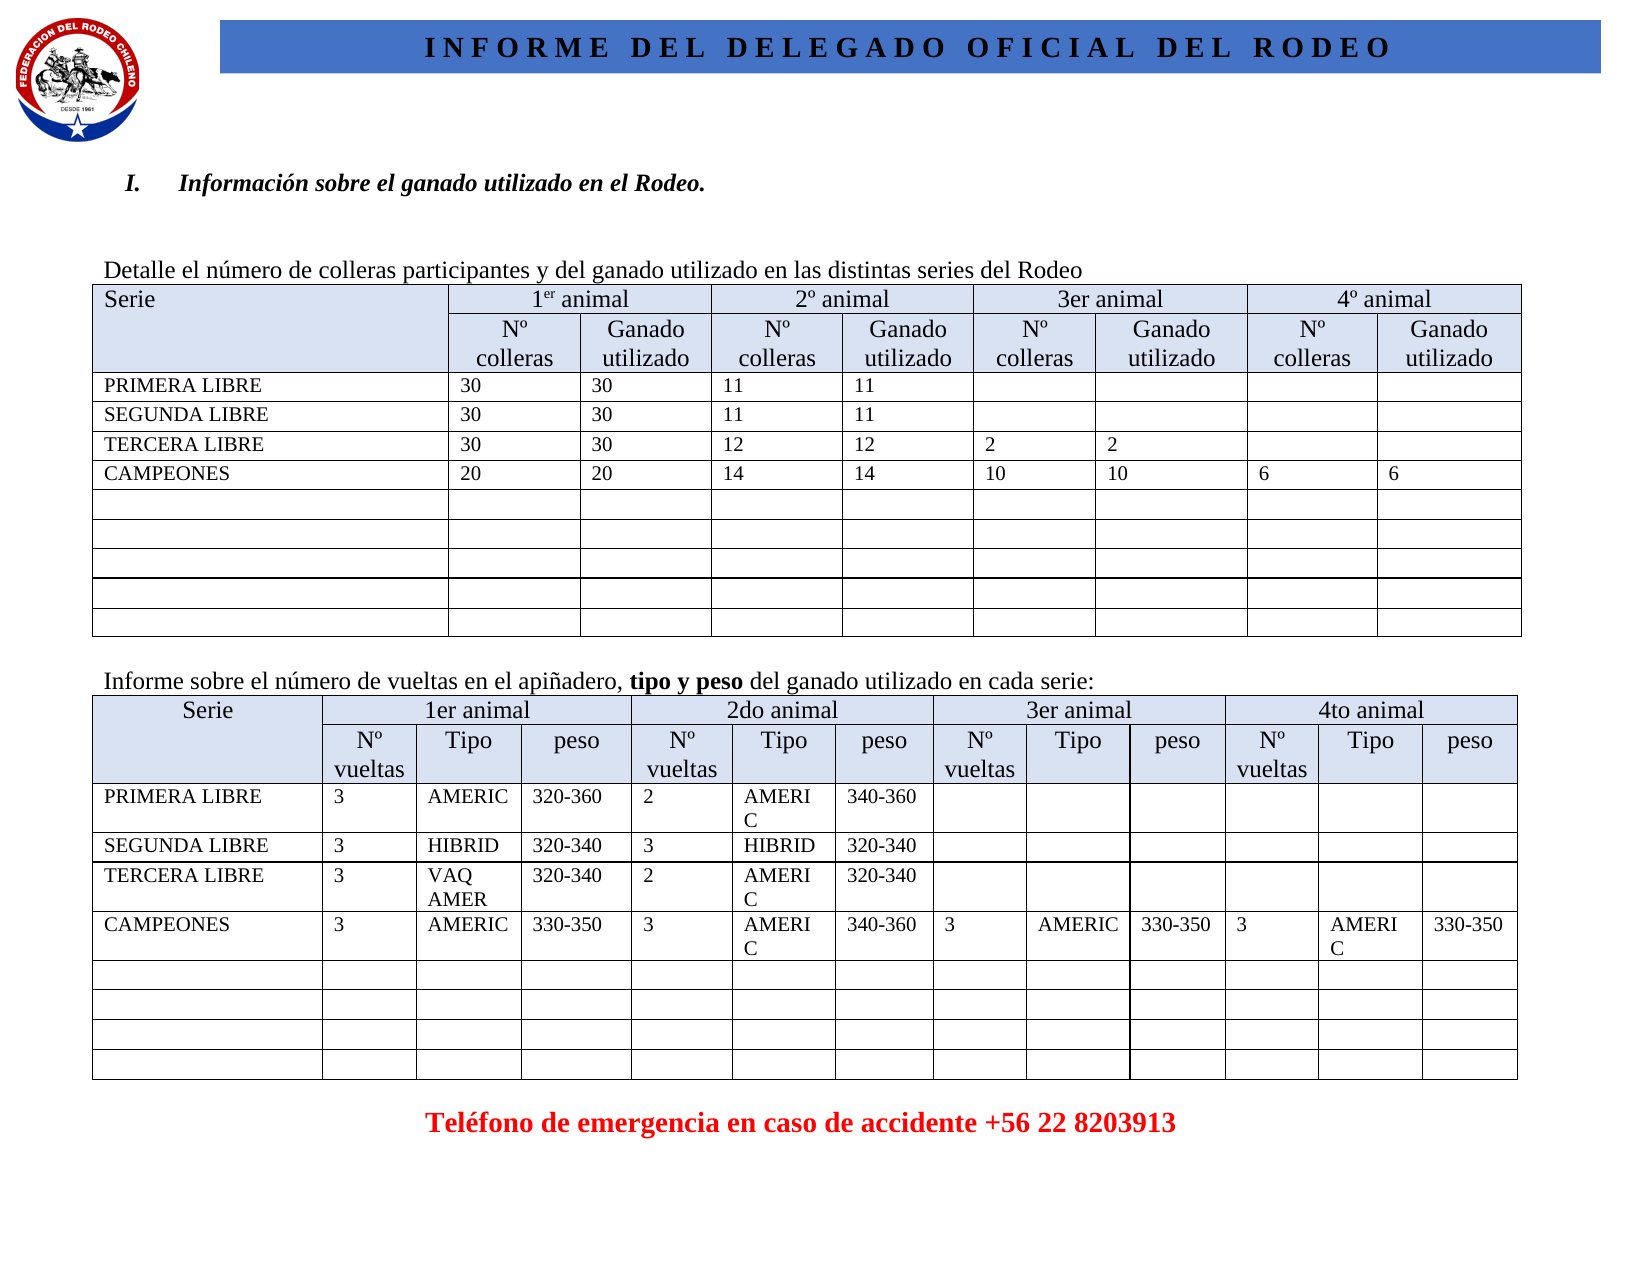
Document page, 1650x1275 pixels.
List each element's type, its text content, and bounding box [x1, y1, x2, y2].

table_cell Nº colleras [1248, 314, 1377, 372]
table_cell 3 [1226, 912, 1318, 960]
table_cell [836, 990, 933, 1018]
table_cell 30 [581, 432, 711, 460]
table_cell 30 [449, 432, 580, 460]
table_cell Tipo [733, 725, 835, 783]
table_cell [522, 990, 631, 1018]
table_cell Nº vueltas [632, 725, 732, 783]
table_cell [733, 990, 835, 1018]
table_cell 6 [1248, 461, 1377, 489]
table_cell [1248, 609, 1377, 636]
table_cell [1226, 961, 1318, 989]
table_cell 12 [843, 432, 973, 460]
table_cell [712, 609, 842, 636]
table_cell 320-340 [522, 863, 631, 911]
table_cell [93, 609, 448, 636]
table_cell [843, 609, 973, 636]
table_cell [581, 549, 711, 577]
table_cell PRIMERA LIBRE [93, 373, 448, 401]
table_cell 11 [843, 402, 973, 431]
table_cell Ganado utilizado [581, 314, 711, 372]
table_header 2º animal [712, 285, 973, 313]
table_cell [974, 490, 1095, 519]
table_cell [93, 579, 448, 608]
table_cell [843, 549, 973, 577]
table_cell [581, 490, 711, 519]
table_header 4to animal [1226, 696, 1517, 724]
table_cell Nº vueltas [1226, 725, 1318, 783]
table_cell [417, 1020, 521, 1049]
table_cell [417, 961, 521, 989]
table_cell 3 [632, 833, 732, 861]
table_cell [836, 961, 933, 989]
table_cell [1226, 1050, 1318, 1079]
table_cell Tipo [1319, 725, 1422, 783]
table_cell [843, 579, 973, 608]
table_cell [1319, 990, 1422, 1018]
table_cell AMERIC [1319, 912, 1422, 960]
table_cell [1248, 549, 1377, 577]
table_cell [1248, 579, 1377, 608]
table_cell Ganado utilizado [1378, 314, 1521, 372]
table_cell [733, 961, 835, 989]
table_header 1er animal [449, 285, 711, 313]
table_cell [1248, 373, 1377, 401]
table_cell [974, 609, 1095, 636]
table_cell [1131, 863, 1225, 911]
table_cell [93, 1050, 322, 1079]
table_header Serie [93, 285, 448, 372]
table_cell AMERIC [733, 863, 835, 911]
table_cell [1027, 1020, 1129, 1049]
table_cell Tipo [417, 725, 521, 783]
table_cell [1131, 1020, 1225, 1049]
table_cell HIBRID [733, 833, 835, 861]
table_cell TERCERA LIBRE [93, 432, 448, 460]
table_cell [93, 549, 448, 577]
table_cell [1319, 961, 1422, 989]
table_cell 3 [323, 863, 416, 911]
table_cell 340-360 [836, 784, 933, 832]
table_cell [632, 1050, 732, 1079]
table_cell peso [1423, 725, 1517, 783]
table_cell [974, 402, 1095, 431]
table_cell [1319, 833, 1422, 861]
table_cell 320-340 [522, 833, 631, 861]
table_cell [1096, 520, 1247, 548]
table_cell Nº vueltas [934, 725, 1026, 783]
table_cell [974, 579, 1095, 608]
table_cell [1378, 579, 1521, 608]
table_cell [934, 863, 1026, 911]
table_cell Nº colleras [974, 314, 1095, 372]
table_cell 11 [843, 373, 973, 401]
table_cell [522, 1050, 631, 1079]
table_cell VAQ AMER [417, 863, 521, 911]
table_cell 320-360 [522, 784, 631, 832]
table_cell [974, 520, 1095, 548]
table_cell [1248, 402, 1377, 431]
table_cell [1423, 990, 1517, 1018]
table_cell peso [522, 725, 631, 783]
table_cell [1319, 1050, 1422, 1079]
table_cell [1378, 549, 1521, 577]
table_cell [1027, 784, 1129, 832]
table_cell [632, 990, 732, 1018]
table_cell peso [836, 725, 933, 783]
table_cell [93, 490, 448, 519]
table_cell 2 [974, 432, 1095, 460]
table_cell 11 [712, 373, 842, 401]
table_cell 30 [581, 402, 711, 431]
table_cell 30 [449, 373, 580, 401]
table_cell [1226, 990, 1318, 1018]
table_cell [1248, 432, 1377, 460]
table_cell 11 [712, 402, 842, 431]
table_cell [1096, 490, 1247, 519]
table_cell [733, 1020, 835, 1049]
table_cell [1378, 432, 1521, 460]
table_cell [843, 490, 973, 519]
table_cell 3 [934, 912, 1026, 960]
table_cell [1378, 520, 1521, 548]
table_cell [836, 1020, 933, 1049]
table_cell Ganado utilizado [1096, 314, 1247, 372]
table_cell [1378, 490, 1521, 519]
table_cell 3 [323, 833, 416, 861]
table_cell [1423, 1050, 1517, 1079]
table_cell [712, 490, 842, 519]
table_cell 3 [323, 912, 416, 960]
table_cell [323, 990, 416, 1018]
table_cell [1131, 961, 1225, 989]
table_cell [1226, 833, 1318, 861]
table_cell [1131, 990, 1225, 1018]
table_cell [632, 961, 732, 989]
table_cell [934, 1050, 1026, 1079]
table_cell [1226, 1020, 1318, 1049]
table_cell Tipo [1027, 725, 1129, 783]
table_cell AMERIC [1027, 912, 1129, 960]
table_cell [712, 579, 842, 608]
table_cell [934, 833, 1026, 861]
table_cell [974, 373, 1095, 401]
table_cell [712, 520, 842, 548]
table_cell [1131, 1050, 1225, 1079]
table_cell AMERIC [733, 912, 835, 960]
table_cell [1319, 1020, 1422, 1049]
table_cell [449, 579, 580, 608]
table_cell [1027, 833, 1129, 861]
table_cell 14 [843, 461, 973, 489]
table_cell [1096, 373, 1247, 401]
table_cell 3 [323, 784, 416, 832]
table_cell [1378, 373, 1521, 401]
table_cell [934, 990, 1026, 1018]
table_cell 12 [712, 432, 842, 460]
table_cell [522, 961, 631, 989]
table_cell 10 [974, 461, 1095, 489]
table_header 1er animal [323, 696, 631, 724]
table_cell HIBRID [417, 833, 521, 861]
table_cell [712, 549, 842, 577]
table_cell TERCERA LIBRE [93, 863, 322, 911]
table_cell 30 [449, 402, 580, 431]
table_cell [93, 961, 322, 989]
table_cell [1096, 609, 1247, 636]
table_header Serie [93, 696, 322, 783]
table_cell [1226, 863, 1318, 911]
table_cell [1378, 609, 1521, 636]
table_cell 20 [581, 461, 711, 489]
table_cell 30 [581, 373, 711, 401]
picture [15, 18, 140, 142]
table_cell [417, 1050, 521, 1079]
table_cell 320-340 [836, 863, 933, 911]
table_cell [974, 549, 1095, 577]
text Informe sobre el número de vueltas en el apiñadero, tipo y peso del ganado utilizado en cada serie: [103, 666, 1536, 694]
table_cell [417, 990, 521, 1018]
table_cell 340-360 [836, 912, 933, 960]
table_cell [1131, 784, 1225, 832]
table_header 2do animal [632, 696, 933, 724]
table_cell SEGUNDA LIBRE [93, 833, 322, 861]
table_cell [1027, 1050, 1129, 1079]
text Detalle el número de colleras participantes y del ganado utilizado en las distintas series del Rodeo [103, 255, 1536, 283]
table_cell [1423, 961, 1517, 989]
table_cell Ganado utilizado [843, 314, 973, 372]
table_cell [93, 990, 322, 1018]
table_cell [581, 579, 711, 608]
table_cell [449, 609, 580, 636]
table_cell AMERIC [733, 784, 835, 832]
table_cell AMERIC [417, 912, 521, 960]
table_cell [1423, 784, 1517, 832]
table_cell [1226, 784, 1318, 832]
table_cell [93, 520, 448, 548]
table_cell 330-350 [522, 912, 631, 960]
table_cell 2 [632, 784, 732, 832]
list Información sobre el ganado utilizado en el Rodeo. [141, 168, 1536, 197]
table_cell [323, 961, 416, 989]
table_cell 330-350 [1423, 912, 1517, 960]
table_cell 6 [1378, 461, 1521, 489]
table_cell [93, 1020, 322, 1049]
table_cell [581, 609, 711, 636]
table_cell 330-350 [1131, 912, 1225, 960]
table_cell [836, 1050, 933, 1079]
table_cell [1423, 863, 1517, 911]
table_cell [1096, 402, 1247, 431]
table_cell [323, 1050, 416, 1079]
table_cell [1319, 863, 1422, 911]
table_cell [1248, 490, 1377, 519]
table_header 3er animal [974, 285, 1247, 313]
table_cell SEGUNDA LIBRE [93, 402, 448, 431]
table_cell [449, 490, 580, 519]
table_cell 20 [449, 461, 580, 489]
table_cell [1319, 784, 1422, 832]
table_cell [1096, 549, 1247, 577]
table_cell [581, 520, 711, 548]
table_cell Nº colleras [449, 314, 580, 372]
table_cell 320-340 [836, 833, 933, 861]
table_cell [1131, 833, 1225, 861]
table_cell 3 [632, 912, 732, 960]
table_cell [449, 520, 580, 548]
table_cell [1096, 579, 1247, 608]
table_cell [733, 1050, 835, 1079]
table_cell 2 [1096, 432, 1247, 460]
table_cell Nº colleras [712, 314, 842, 372]
table_cell [843, 520, 973, 548]
table_cell [1027, 990, 1129, 1018]
table_cell [1423, 1020, 1517, 1049]
table_cell [1248, 520, 1377, 548]
table_cell [323, 1020, 416, 1049]
table_cell 2 [632, 863, 732, 911]
table_header 3er animal [934, 696, 1225, 724]
table_cell PRIMERA LIBRE [93, 784, 322, 832]
table_cell [1027, 961, 1129, 989]
table_cell [1027, 863, 1129, 911]
table_header 4º animal [1248, 285, 1521, 313]
table_cell AMERIC [417, 784, 521, 832]
table_cell [449, 549, 580, 577]
table_cell [1423, 833, 1517, 861]
table_cell CAMPEONES [93, 912, 322, 960]
table_cell CAMPEONES [93, 461, 448, 489]
table_cell [934, 961, 1026, 989]
table_cell peso [1131, 725, 1225, 783]
table_cell [1378, 402, 1521, 431]
table_cell [632, 1020, 732, 1049]
table_cell 14 [712, 461, 842, 489]
table_cell Nº vueltas [323, 725, 416, 783]
table_cell [934, 1020, 1026, 1049]
table_cell 10 [1096, 461, 1247, 489]
table_cell [522, 1020, 631, 1049]
table_cell [934, 784, 1026, 832]
